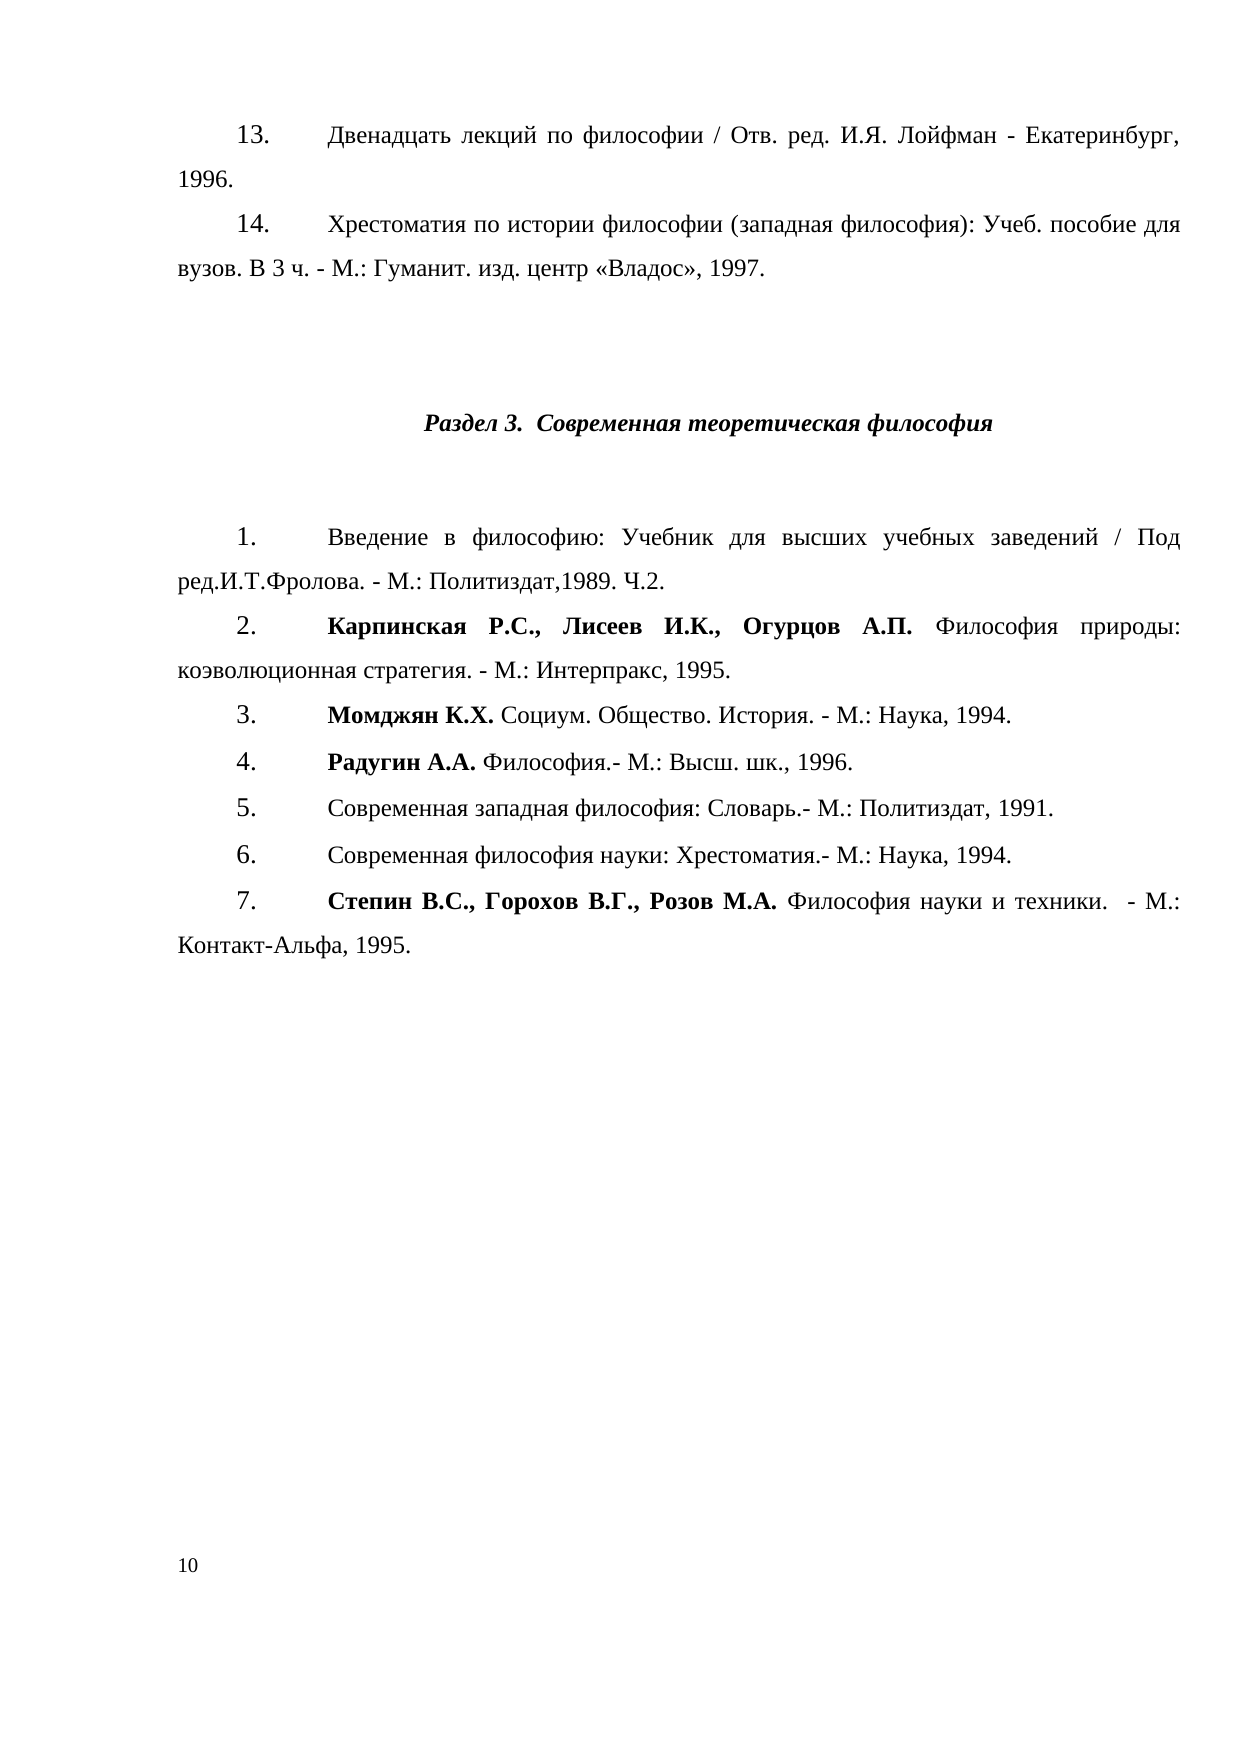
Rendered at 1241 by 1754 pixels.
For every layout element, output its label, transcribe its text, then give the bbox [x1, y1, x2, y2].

list Современная философия науки: Хрестоматия.- М.: Наука, 1994. [177, 838, 1181, 869]
list Радугин А.А. Философия.- М.: Высш. шк., 1996. [177, 745, 1181, 776]
list Карпинская Р.С., Лисеев И.К., Огурцов А.П. Философия природы: коэволюционная стратегия. - М.: Интерпракс, 1995. [177, 609, 1181, 684]
list Введение в философию: Учебник для высших учебных заведений / Под ред.И.Т.Фролова. - М.: Политиздат,1989. Ч.2. [177, 520, 1181, 595]
list Хрестоматия по истории философии (западная философия): Учеб. пособие для вузов. В 3 ч. - М.: Гуманит. изд. центр «Владос», 1997. [177, 207, 1181, 282]
list Степин В.С., Горохов В.Г., Розов М.А. Философия науки и техники. - М.: Контакт-Альфа, 1995. [177, 885, 1181, 959]
list Двенадцать лекций по философии / Отв. ред. И.Я. Лойфман - Екатеринбург, 1996. [177, 118, 1181, 193]
list Современная западная философия: Словарь.- М.: Политиздат, 1991. [177, 792, 1181, 823]
text Раздел 3. Современная теоретическая философия [177, 408, 1181, 437]
list Момджян К.Х. Социум. Общество. История. - М.: Наука, 1994. [177, 698, 1181, 729]
